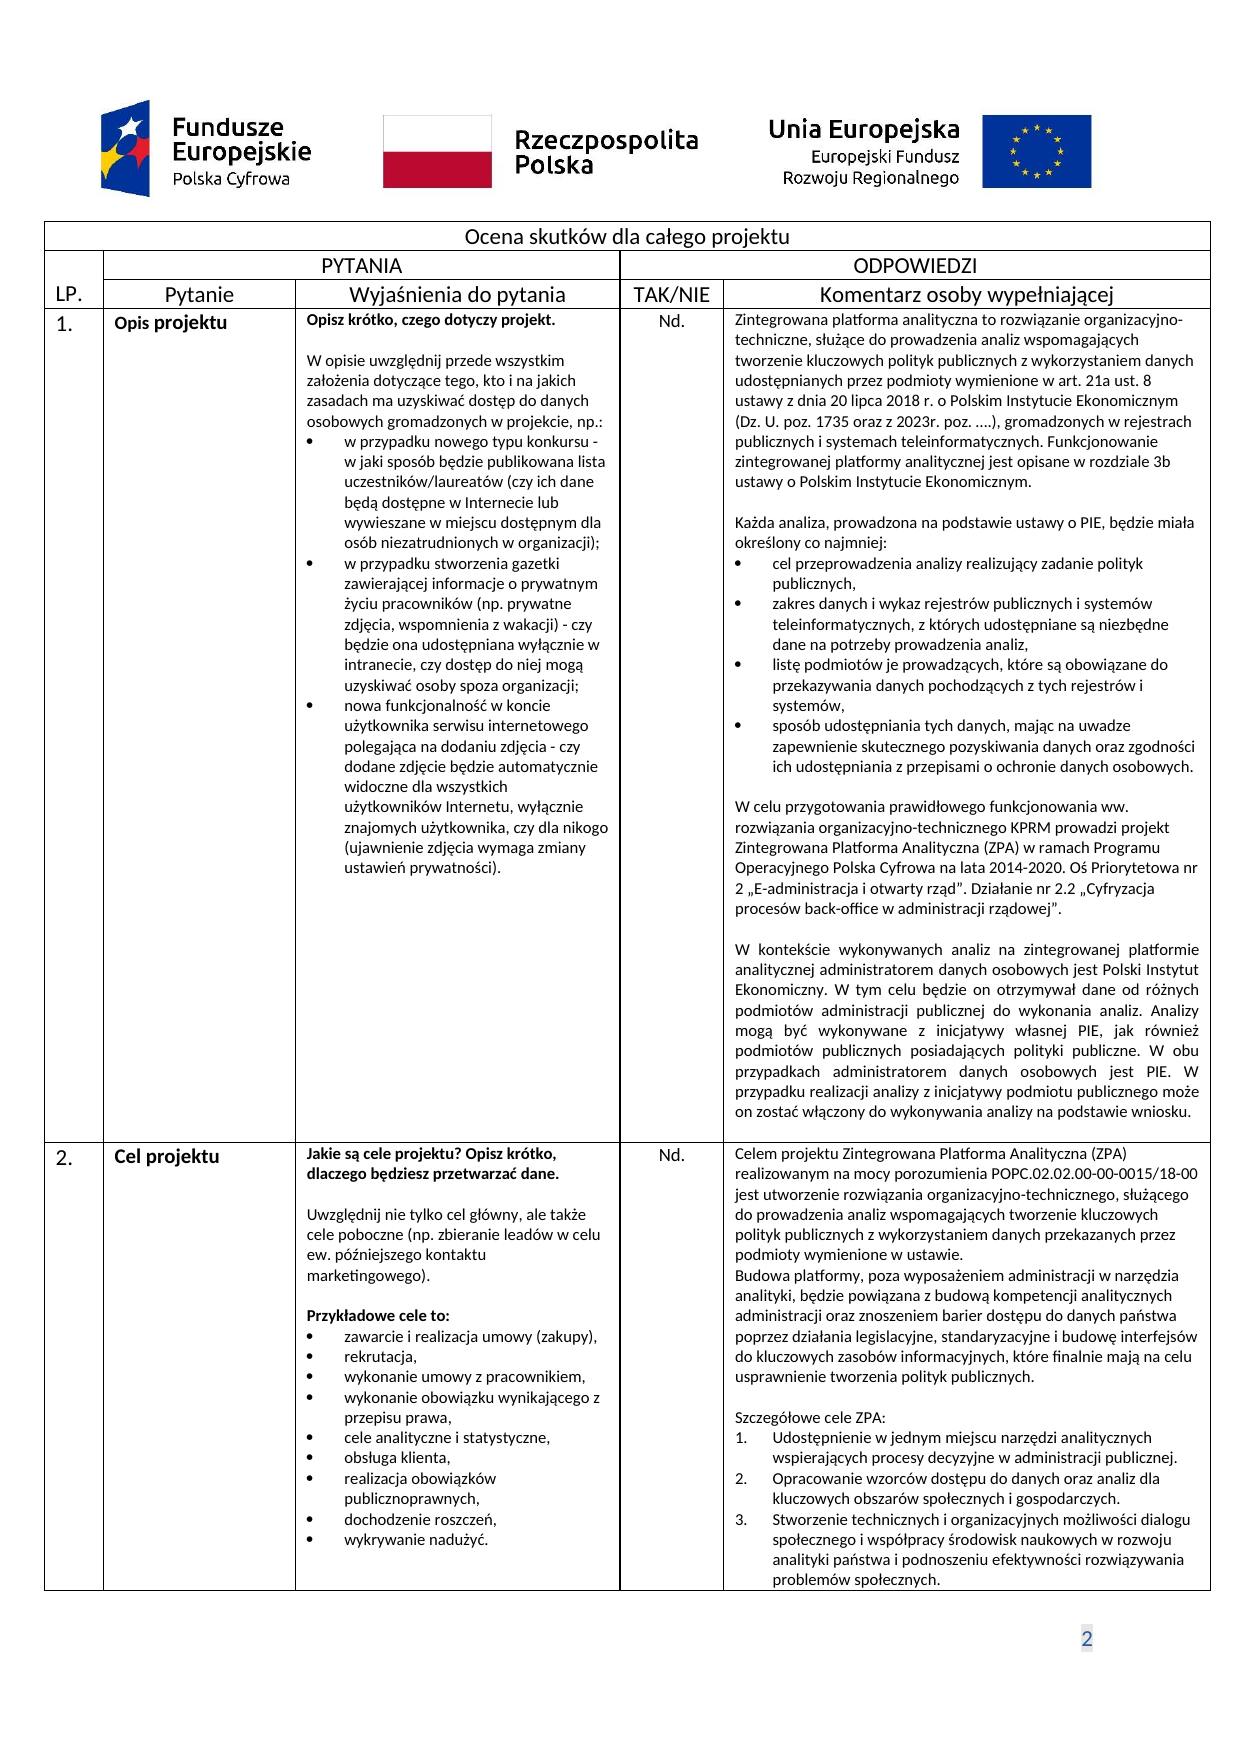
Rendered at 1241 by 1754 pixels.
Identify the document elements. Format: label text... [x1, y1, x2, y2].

table_cell Opisz krótko, czego dotyczy projekt. W opisie uwzględnij przede wszystkim założenia dotyczące tego, kto i na jakich zasadach ma uzyskiwać dostęp do danych osobowych gromadzonych w projekcie, np.: w przypadku nowego typu konkursu - w jaki sposób będzie publikowana lista uczestników/laureatów (czy ich dane będą dostępne w Internecie lub wywieszane w miejscu dostępnym dla osób niezatrudnionych w organizacji); w przypadku stworzenia gazetki zawierającej informacje o prywatnym życiu pracowników (np. prywatne zdjęcia, wspomnienia z wakacji) - czy będzie ona udostępniana wyłącznie w intranecie, czy dostęp do niej mogą uzyskiwać osoby spoza organizacji; nowa funkcjonalność w koncie użytkownika serwisu internetowego polegająca na dodaniu zdjęcia - czy dodane zdjęcie będzie automatycznie widoczne dla wszystkich użytkowników Internetu, wyłącznie znajomych użytkownika, czy dla nikogo (ujawnienie zdjęcia wymaga zmiany ustawień prywatności). [296, 309, 619, 1142]
table_cell 1. [45, 309, 103, 1142]
table_cell TAK/NIE [621, 280, 723, 308]
table_cell 2. [45, 1143, 103, 1590]
table_cell Pytanie [104, 280, 295, 308]
table_cell Opis projektu [104, 309, 295, 1142]
table_cell PYTANIA [104, 251, 619, 279]
table_cell Nd. [621, 309, 723, 1142]
table_cell Zintegrowana platforma analityczna to rozwiązanie organizacyjno-techniczne, służące do prowadzenia analiz wspomagających tworzenie kluczowych polityk publicznych z wykorzystaniem danych udostępnianych przez podmioty wymienione w art. 21a ust. 8 ustawy z dnia 20 lipca 2018 r. o Polskim Instytucie Ekonomicznym (Dz. U. poz. 1735 oraz z 2023r. poz. ….), gromadzonych w rejestrach publicznych i systemach teleinformatycznych. Funkcjonowanie zintegrowanej platformy analitycznej jest opisane w rozdziale 3b ustawy o Polskim Instytucie Ekonomicznym. Każda analiza, prowadzona na podstawie ustawy o PIE, będzie miała określony co najmniej: cel przeprowadzenia analizy realizujący zadanie polityk publicznych, zakres danych i wykaz rejestrów publicznych i systemów teleinformatycznych, z których udostępniane są niezbędne dane na potrzeby prowadzenia analiz, listę podmiotów je prowadzących, które są obowiązane do przekazywania danych pochodzących z tych rejestrów i systemów, sposób udostępniania tych danych, mając na uwadze zapewnienie skutecznego pozyskiwania danych oraz zgodności ich udostępniania z przepisami o ochronie danych osobowych. W celu przygotowania prawidłowego funkcjonowania ww. rozwiązania organizacyjno-technicznego KPRM prowadzi projekt Zintegrowana Platforma Analityczna (ZPA) w ramach Programu Operacyjnego Polska Cyfrowa na lata 2014-2020. Oś Priorytetowa nr 2 „E-administracja i otwarty rząd”. Działanie nr 2.2 „Cyfryzacja procesów back-office w administracji rządowej”. W kontekście wykonywanych analiz na zintegrowanej platformie analitycznej administratorem danych osobowych jest Polski Instytut Ekonomiczny. W tym celu będzie on otrzymywał dane od różnych podmiotów administracji publicznej do wykonania analiz. Analizy mogą być wykonywane z inicjatywy własnej PIE, jak również podmiotów publicznych posiadających polityki publiczne. W obu przypadkach administratorem danych osobowych jest PIE. W przypadku realizacji analizy z inicjatywy podmiotu publicznego może on zostać włączony do wykonywania analizy na podstawie wniosku. [724, 309, 1210, 1142]
table_header Ocena skutków dla całego projektu [45, 222, 1210, 250]
table_cell ODPOWIEDZI [621, 251, 1210, 279]
table_cell Cel projektu [104, 1143, 295, 1590]
table_cell Komentarz osoby wypełniającej [724, 280, 1210, 308]
table_cell Nd. [621, 1143, 723, 1590]
picture [77, 75, 1114, 221]
table_cell Wyjaśnienia do pytania [296, 280, 619, 308]
table_cell LP. [45, 251, 103, 308]
